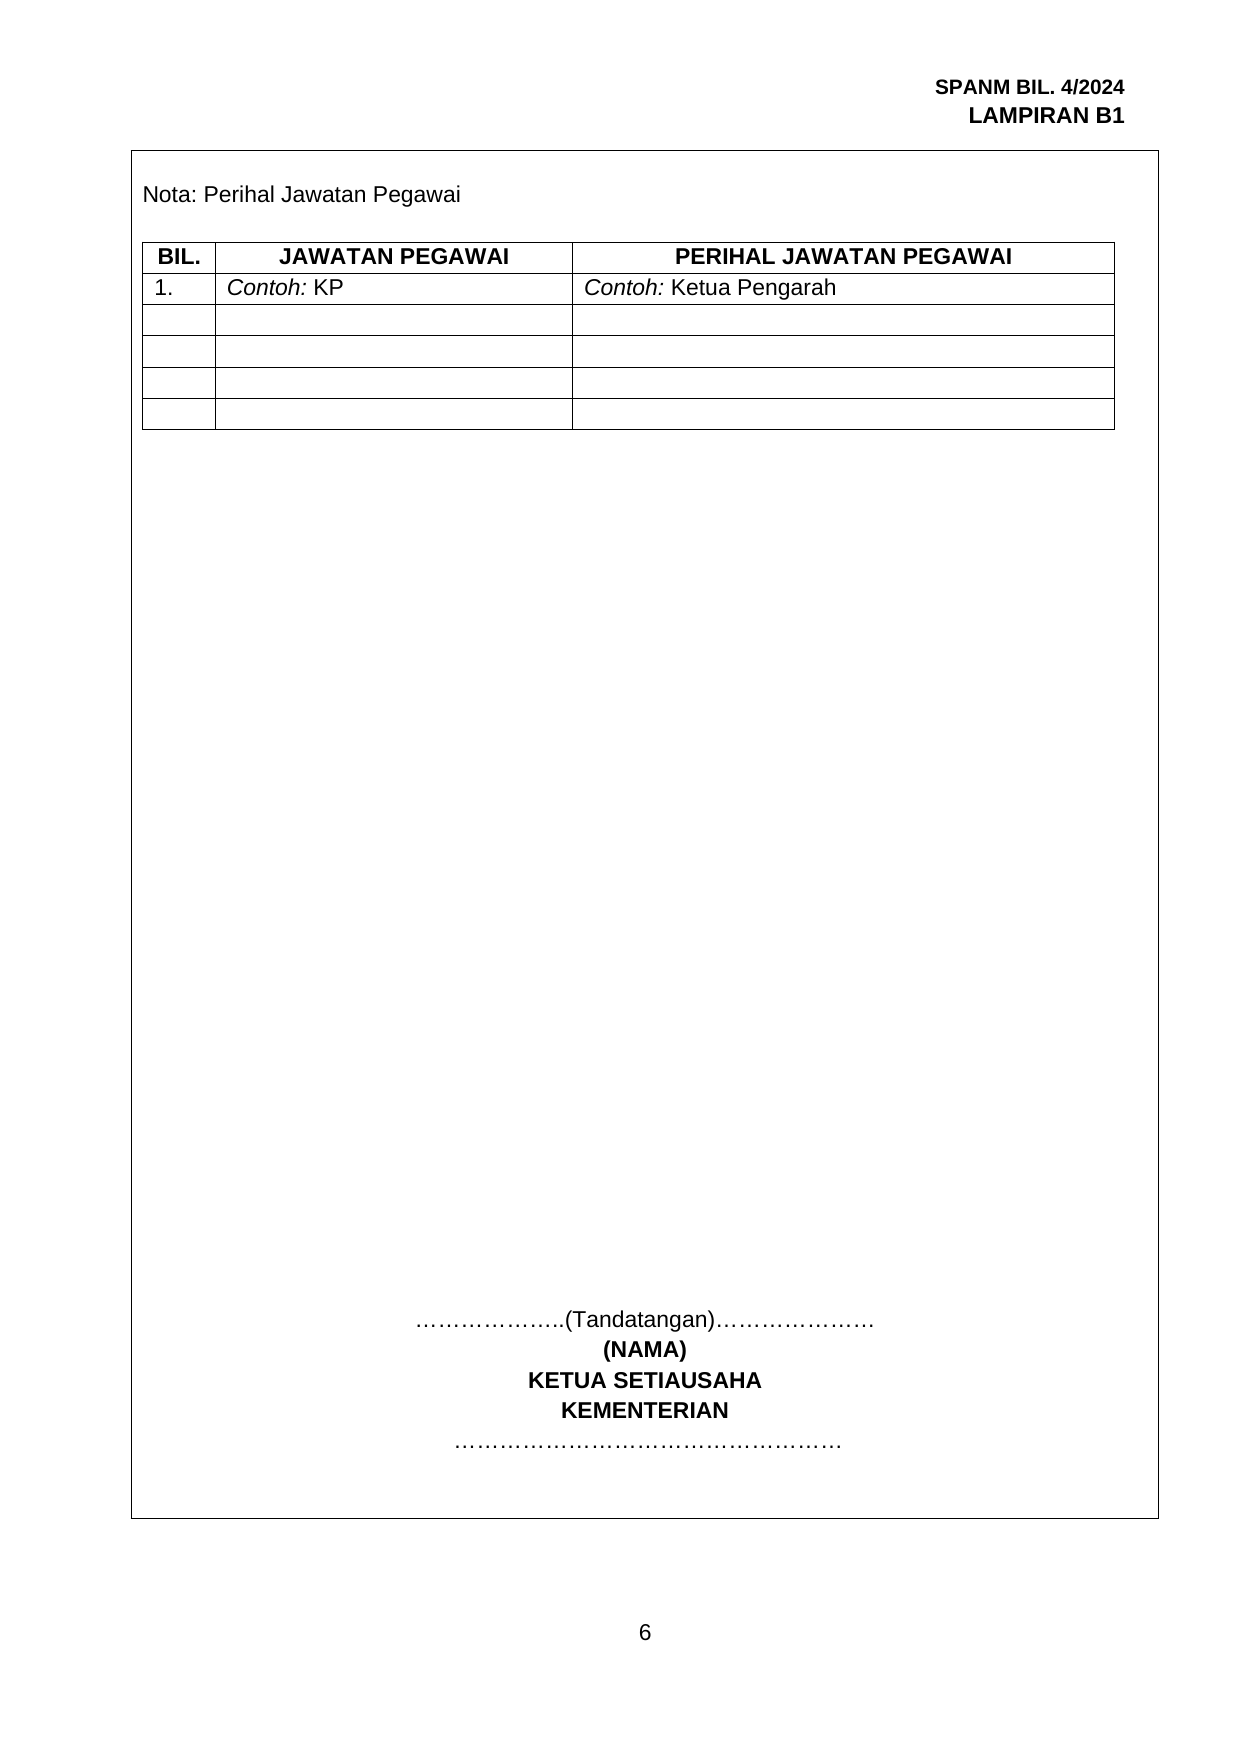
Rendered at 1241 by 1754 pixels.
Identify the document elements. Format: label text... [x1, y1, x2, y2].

table_header Nota: Perihal Jawatan Pegawai ………………..(Tandatangan)………………… (NAMA) KETUA SETIAUSAHA KEMENTERIAN …………………………………………… [132, 151, 1158, 1518]
